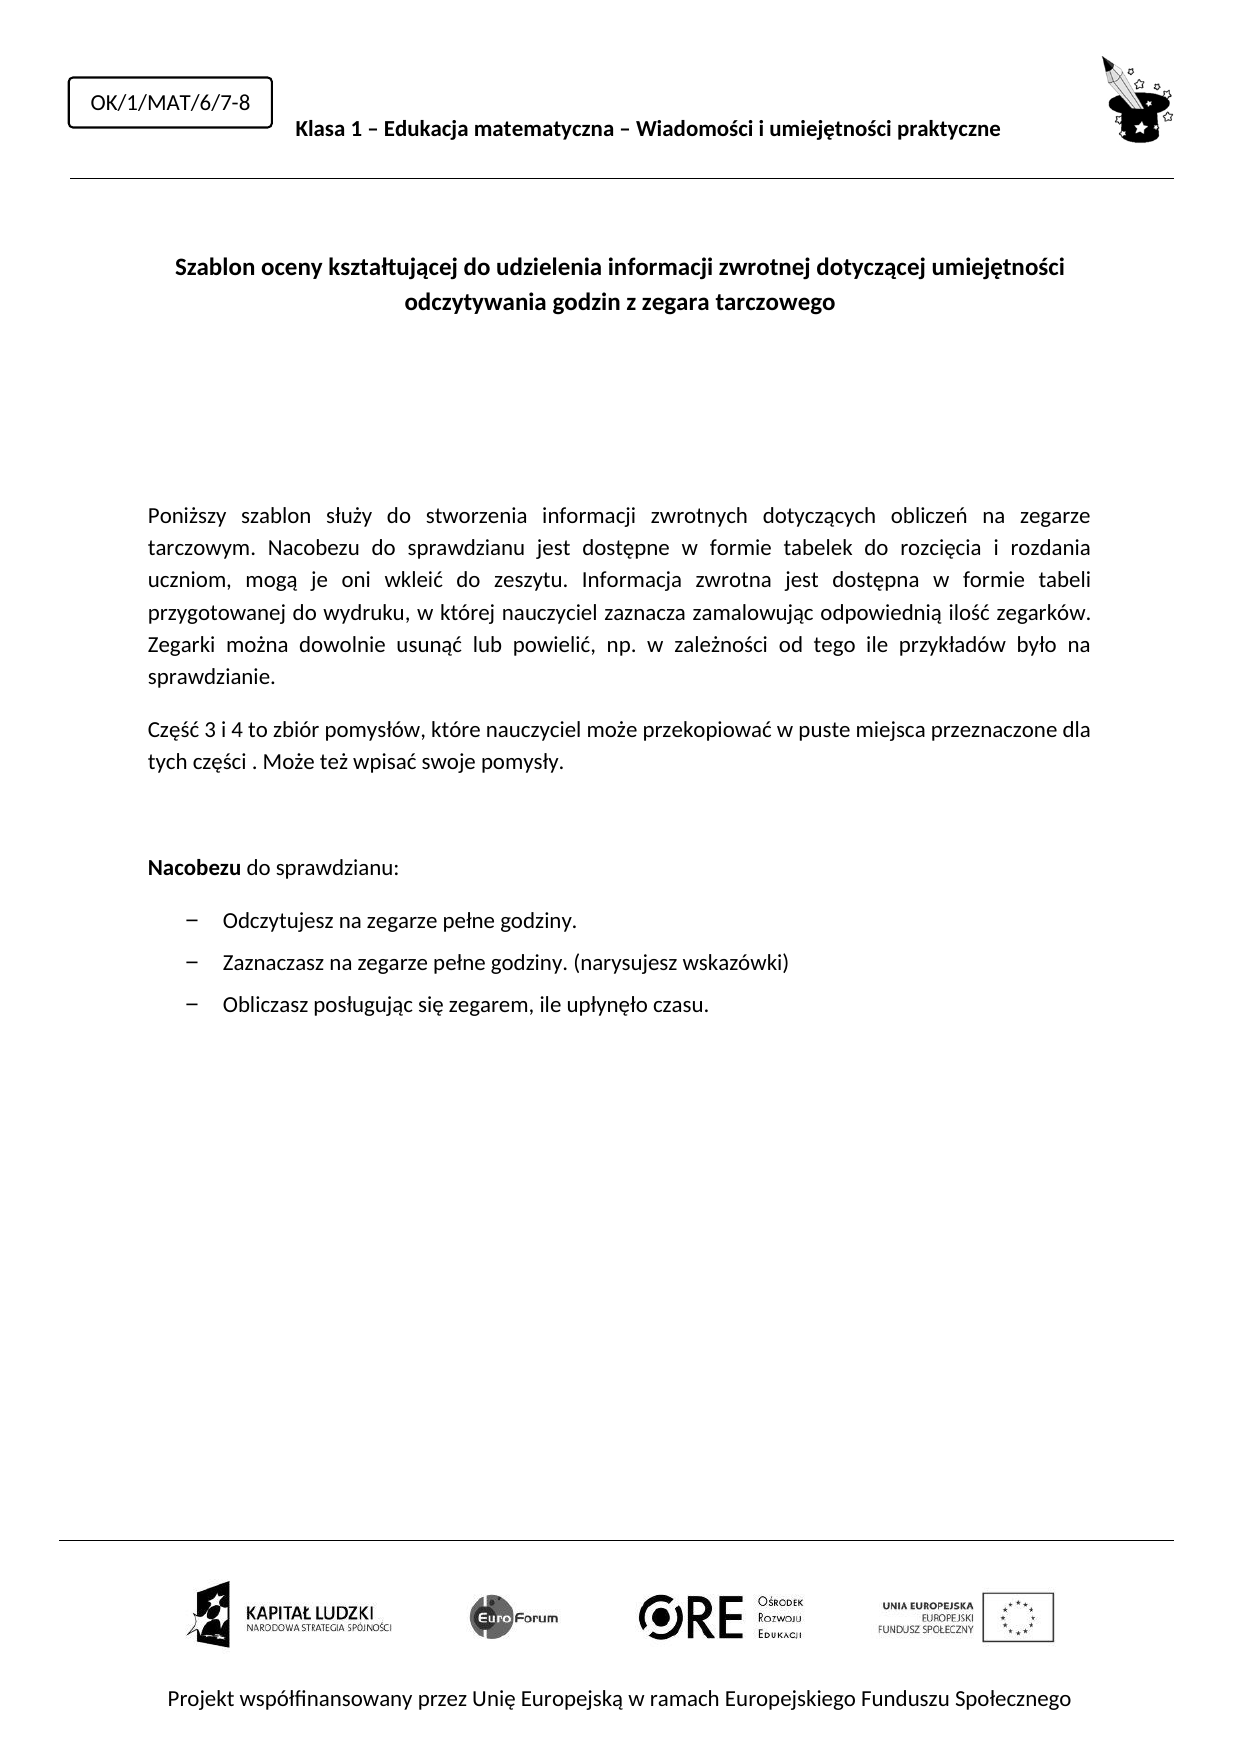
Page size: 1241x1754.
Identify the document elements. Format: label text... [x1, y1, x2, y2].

list Odczytujesz na zegarze pełne godziny. [185, 906, 1093, 934]
picture [1090, 53, 1183, 145]
picture [148, 1564, 1092, 1664]
text Nacobezu do sprawdzianu: [148, 853, 1093, 881]
text Część 3 i 4 to zbiór pomysłów, które nauczyciel może przekopiować w puste miejsca przeznaczone dla tych części . Może też wpisać swoje pomysły. [148, 715, 1093, 775]
list Zaznaczasz na zegarze pełne godziny. (narysujesz wskazówki) [185, 948, 1093, 976]
text Poniższy szablon służy do stworzenia informacji zwrotnych dotyczących obliczeń na zegarze tarczowym. Nacobezu do sprawdzianu jest dostępne w formie tabelek do rozcięcia i rozdania uczniom, mogą je oni wkleić do zeszytu. Informacja zwrotna jest dostępna w formie tabeli przygotowanej do wydruku, w której nauczyciel zaznacza zamalowując odpowiednią ilość zegarków. Zegarki można dowolnie usunąć lub powielić, np. w zależności od tego ile przykładów było na sprawdzianie. [148, 501, 1093, 690]
text Szablon oceny kształtującej do udzielenia informacji zwrotnej dotyczącej umiejętności odczytywania godzin z zegara tarczowego [148, 251, 1093, 317]
list Obliczasz posługując się zegarem, ile upłynęło czasu. [185, 990, 1093, 1018]
